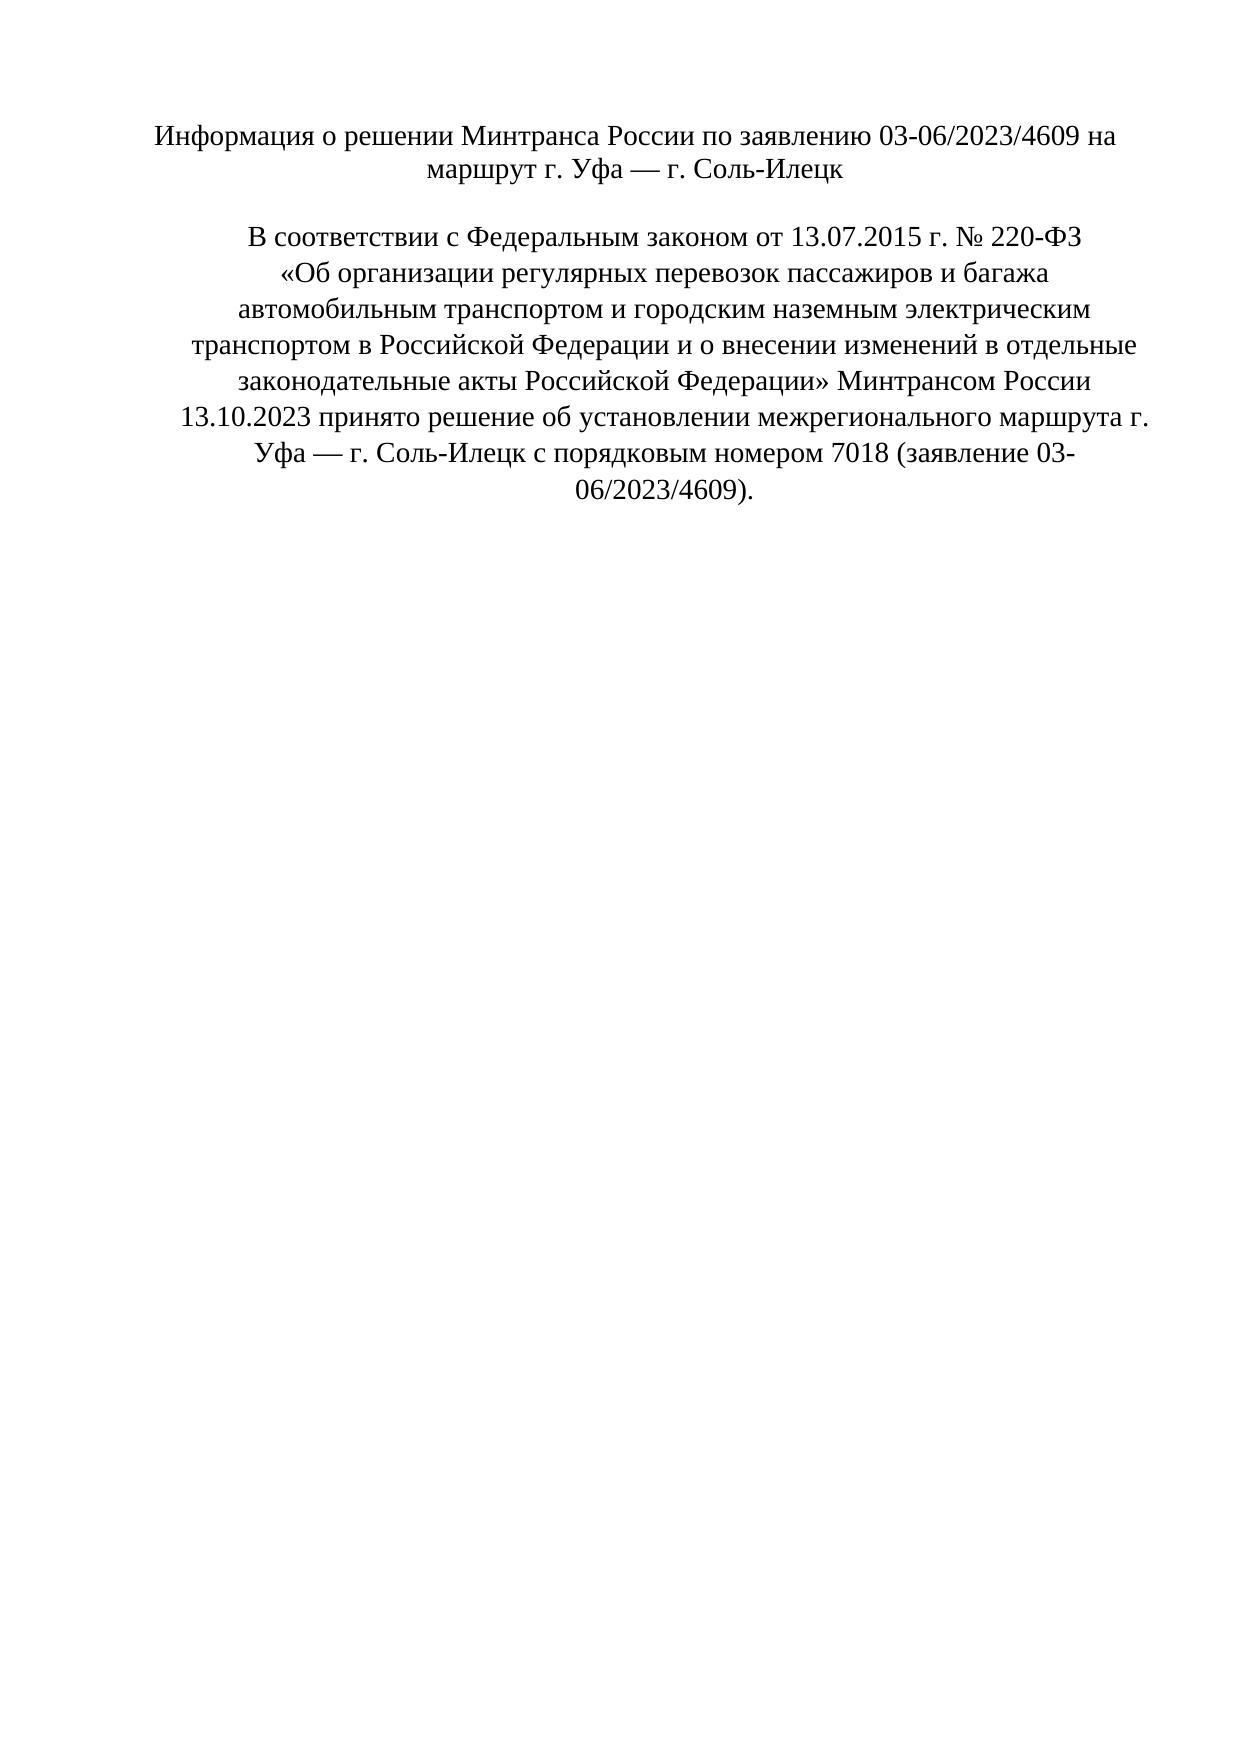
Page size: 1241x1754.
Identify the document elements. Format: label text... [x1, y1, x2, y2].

text В соответствии с Федеральным законом от 13.07.2015 г. № 220-ФЗ «Об организации регулярных перевозок пассажиров и багажа автомобильным транспортом и городским наземным электрическим транспортом в Российской Федерации и о внесении изменений в отдельные законодательные акты Российской Федерации» Минтрансом России 13.10.2023 принято решение об установлении межрегионального маршрута г. Уфа — г. Соль-Илецк с порядковым номером 7018 (заявление 03-06/2023/4609). [177, 219, 1152, 505]
text Информация о решении Минтранса России по заявлению 03-06/2023/4609 на маршрут г. Уфа — г. Соль-Илецк [118, 118, 1152, 185]
